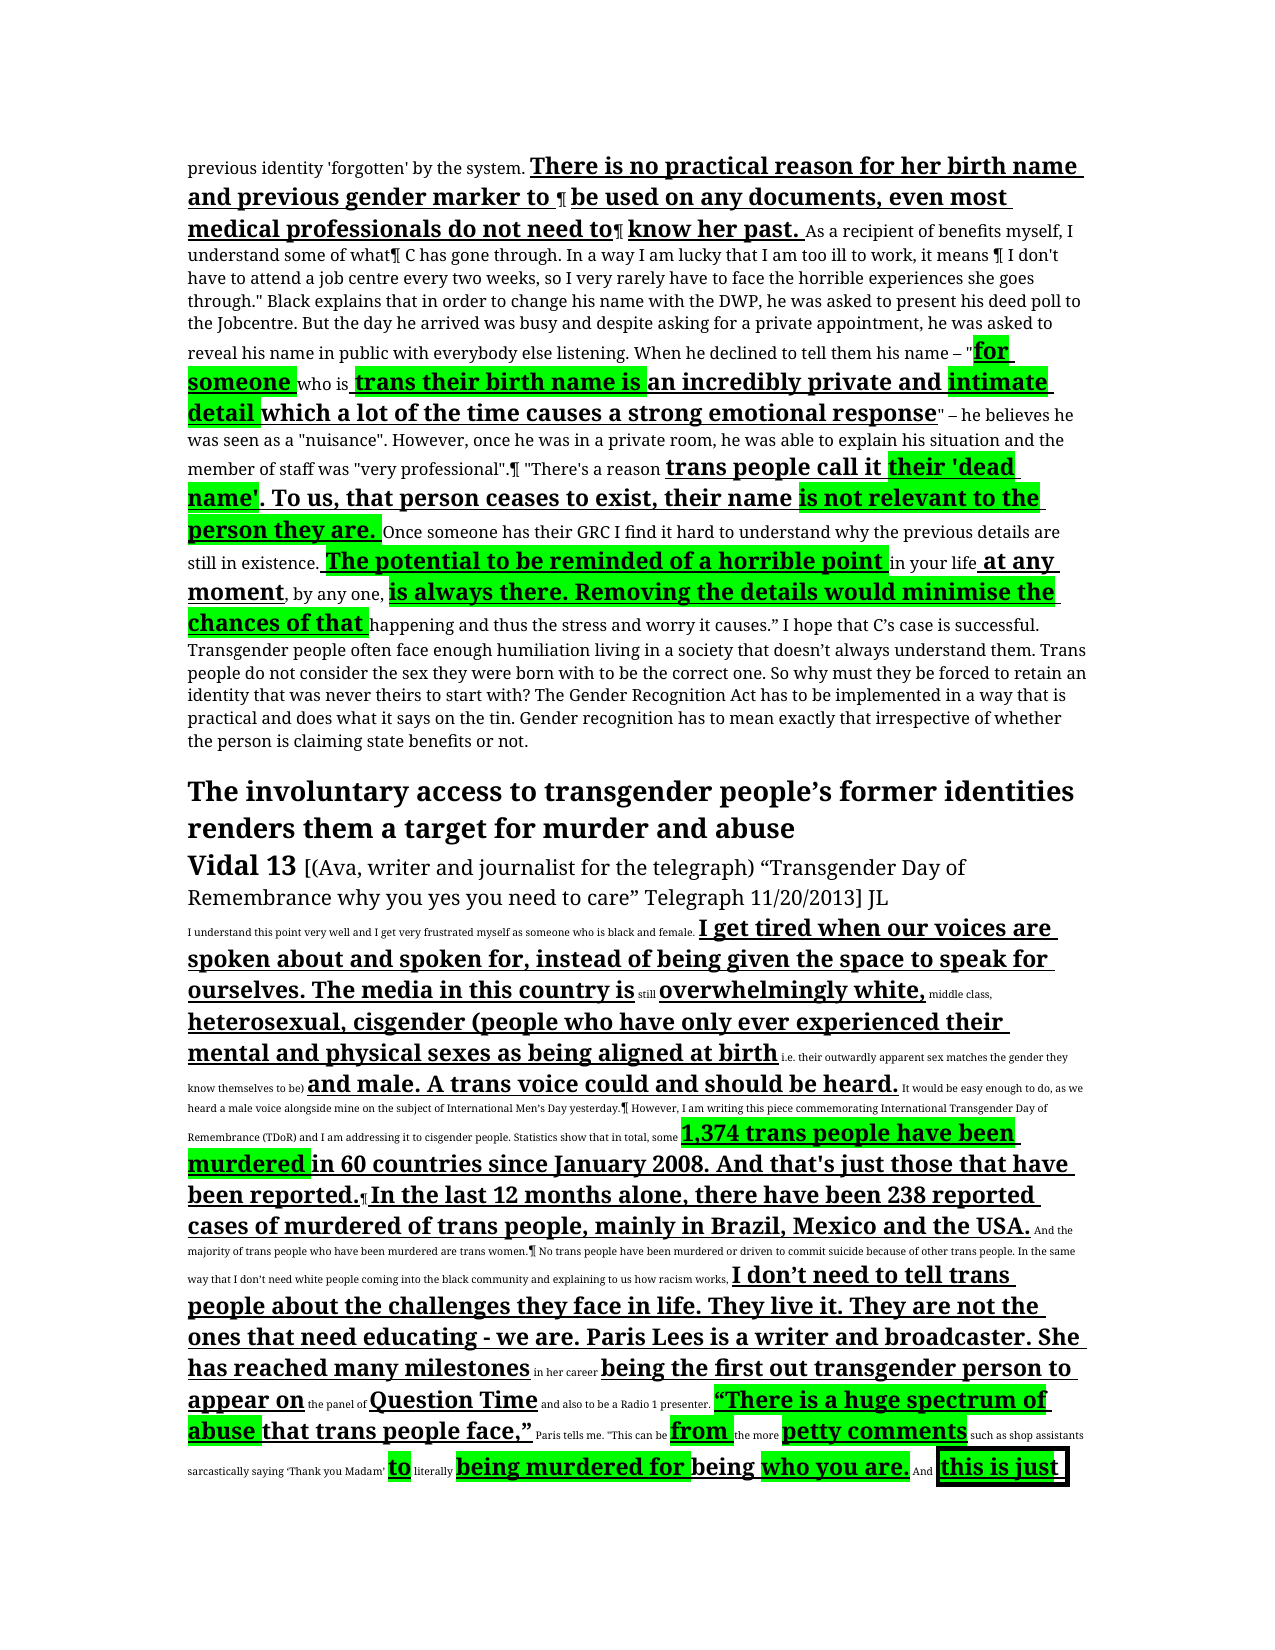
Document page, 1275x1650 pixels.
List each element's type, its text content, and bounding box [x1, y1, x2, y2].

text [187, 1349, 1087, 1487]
subtitle The involuntary access to transgender people’s former identities renders them a target for murder and abuse [187, 773, 1087, 847]
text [187, 150, 1087, 752]
text Vidal 13 [(Ava, writer and journalist for the telegraph) “Transgender Day of Remembrance why you yes you need to care” Telegraph 11/20/2013] JL [187, 847, 1087, 912]
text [187, 912, 1087, 1348]
